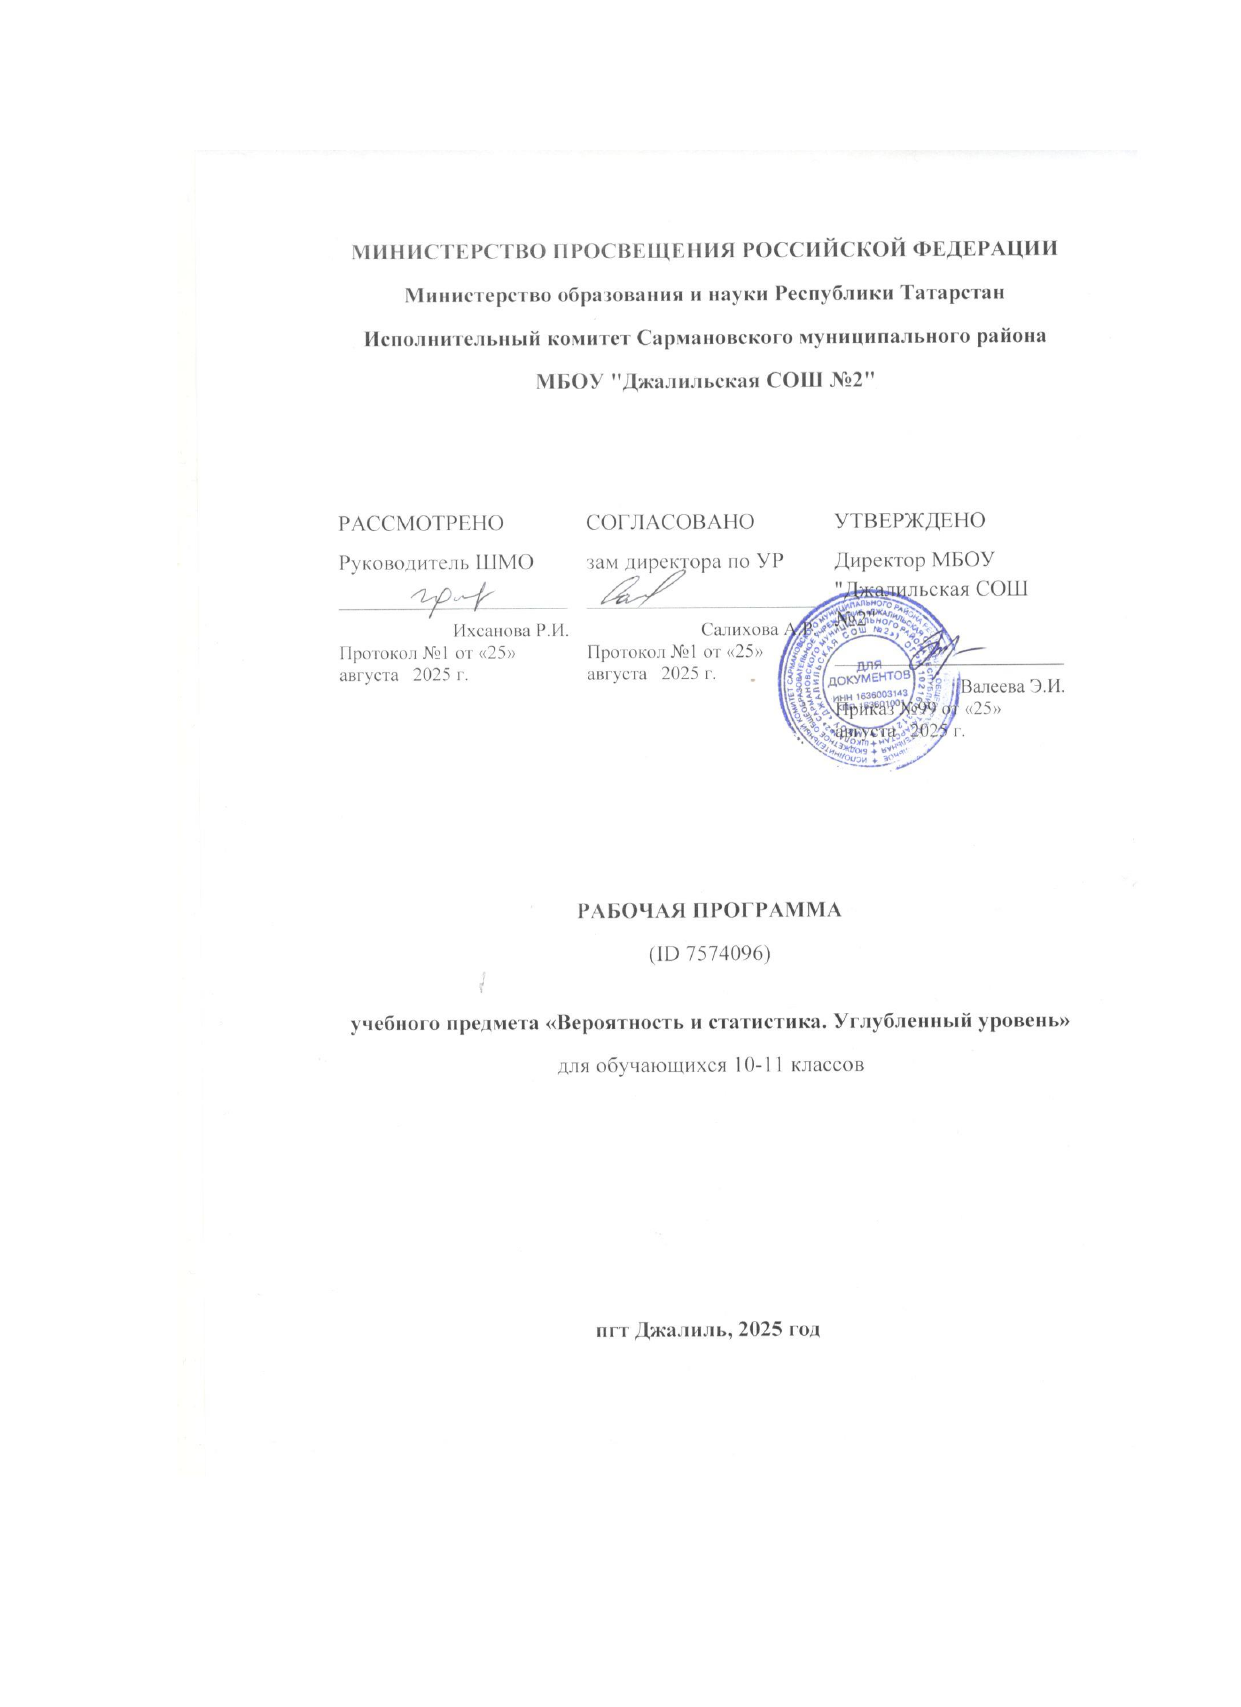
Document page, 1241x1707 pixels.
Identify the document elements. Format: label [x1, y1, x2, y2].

picture [177, 150, 1152, 1491]
